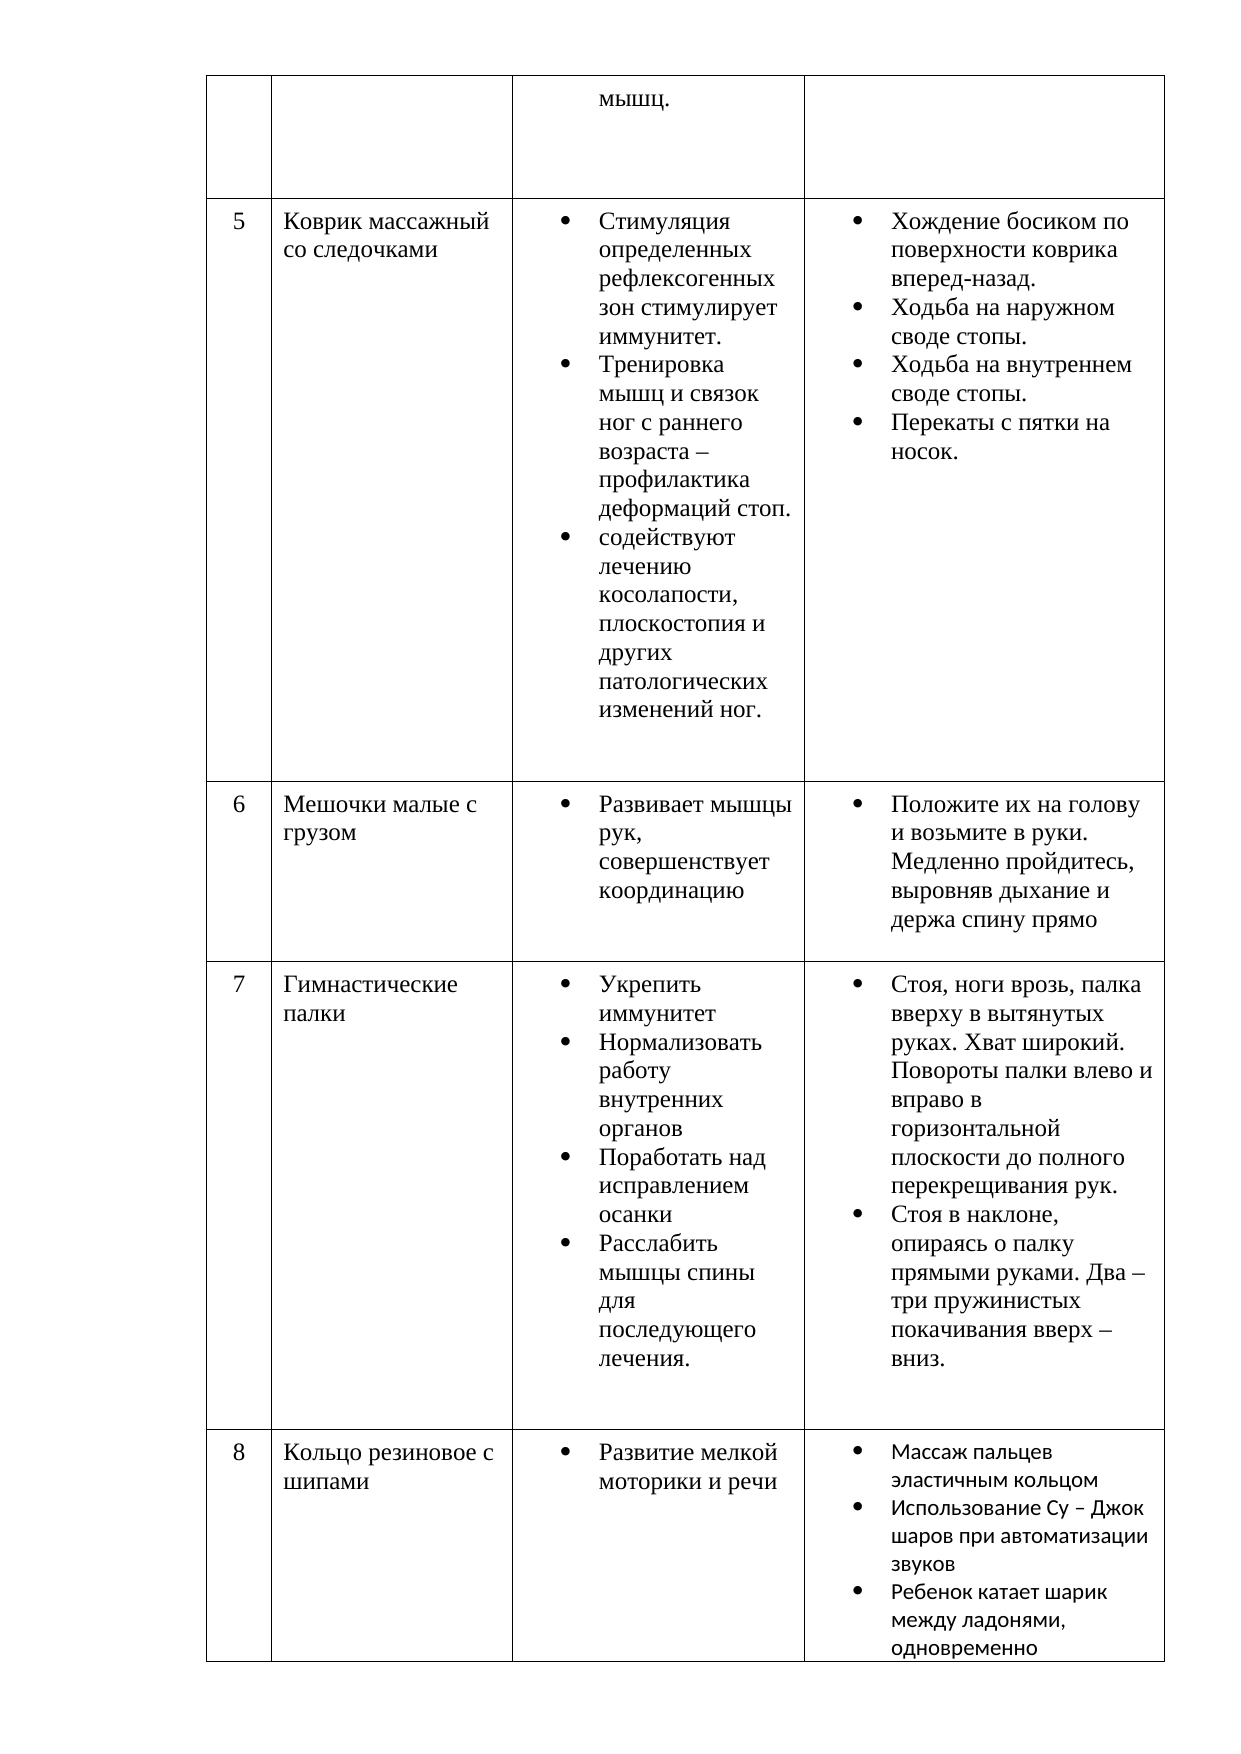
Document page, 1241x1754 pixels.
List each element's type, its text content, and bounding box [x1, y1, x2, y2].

table_cell Стоя, ноги врозь, палка вверху в вытянутых руках. Хват широкий. Повороты палки влево и вправо в горизонтальной плоскости до полного перекрещивания рук. Стоя в наклоне, опираясь о палку прямыми руками. Два – три пружинистых покачивания вверх – вниз. [805, 962, 1164, 1429]
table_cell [272, 76, 512, 198]
table_cell Хождение босиком по поверхности коврика вперед-назад. Ходьба на наружном своде стопы. Ходьба на внутреннем своде стопы. Перекаты с пятки на носок. [805, 199, 1164, 781]
table_cell Гимнастические палки [272, 962, 512, 1429]
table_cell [513, 1430, 804, 1661]
table_cell 7 [207, 962, 271, 1429]
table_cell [805, 1430, 1164, 1661]
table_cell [805, 76, 1164, 198]
table_cell Развивает мышцы рук, совершенствует координацию [513, 782, 804, 961]
table_cell 8 [207, 1430, 271, 1661]
table_cell Положите их на голову и возьмите в руки. Медленно пройдитесь, выровняв дыхание и держа спину прямо [805, 782, 1164, 961]
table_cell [513, 76, 804, 198]
table_cell 4 [207, 76, 271, 198]
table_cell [272, 1430, 512, 1661]
table_cell Мешочки малые с грузом [272, 782, 512, 961]
table_cell Коврик массажный со следочками [272, 199, 512, 781]
table_cell Стимуляция определенных рефлексогенных зон стимулирует иммунитет. Тренировка мышц и связок ног с раннего возраста – профилактика деформаций стоп. содействуют лечению косолапости, плоскостопия и других патологических изменений ног. [513, 199, 804, 781]
table_cell 6 [207, 782, 271, 961]
table_cell 5 [207, 199, 271, 781]
table_cell Укрепить иммунитет Нормализовать работу внутренних органов Поработать над исправлением осанки Расслабить мышцы спины для последующего лечения. [513, 962, 804, 1429]
